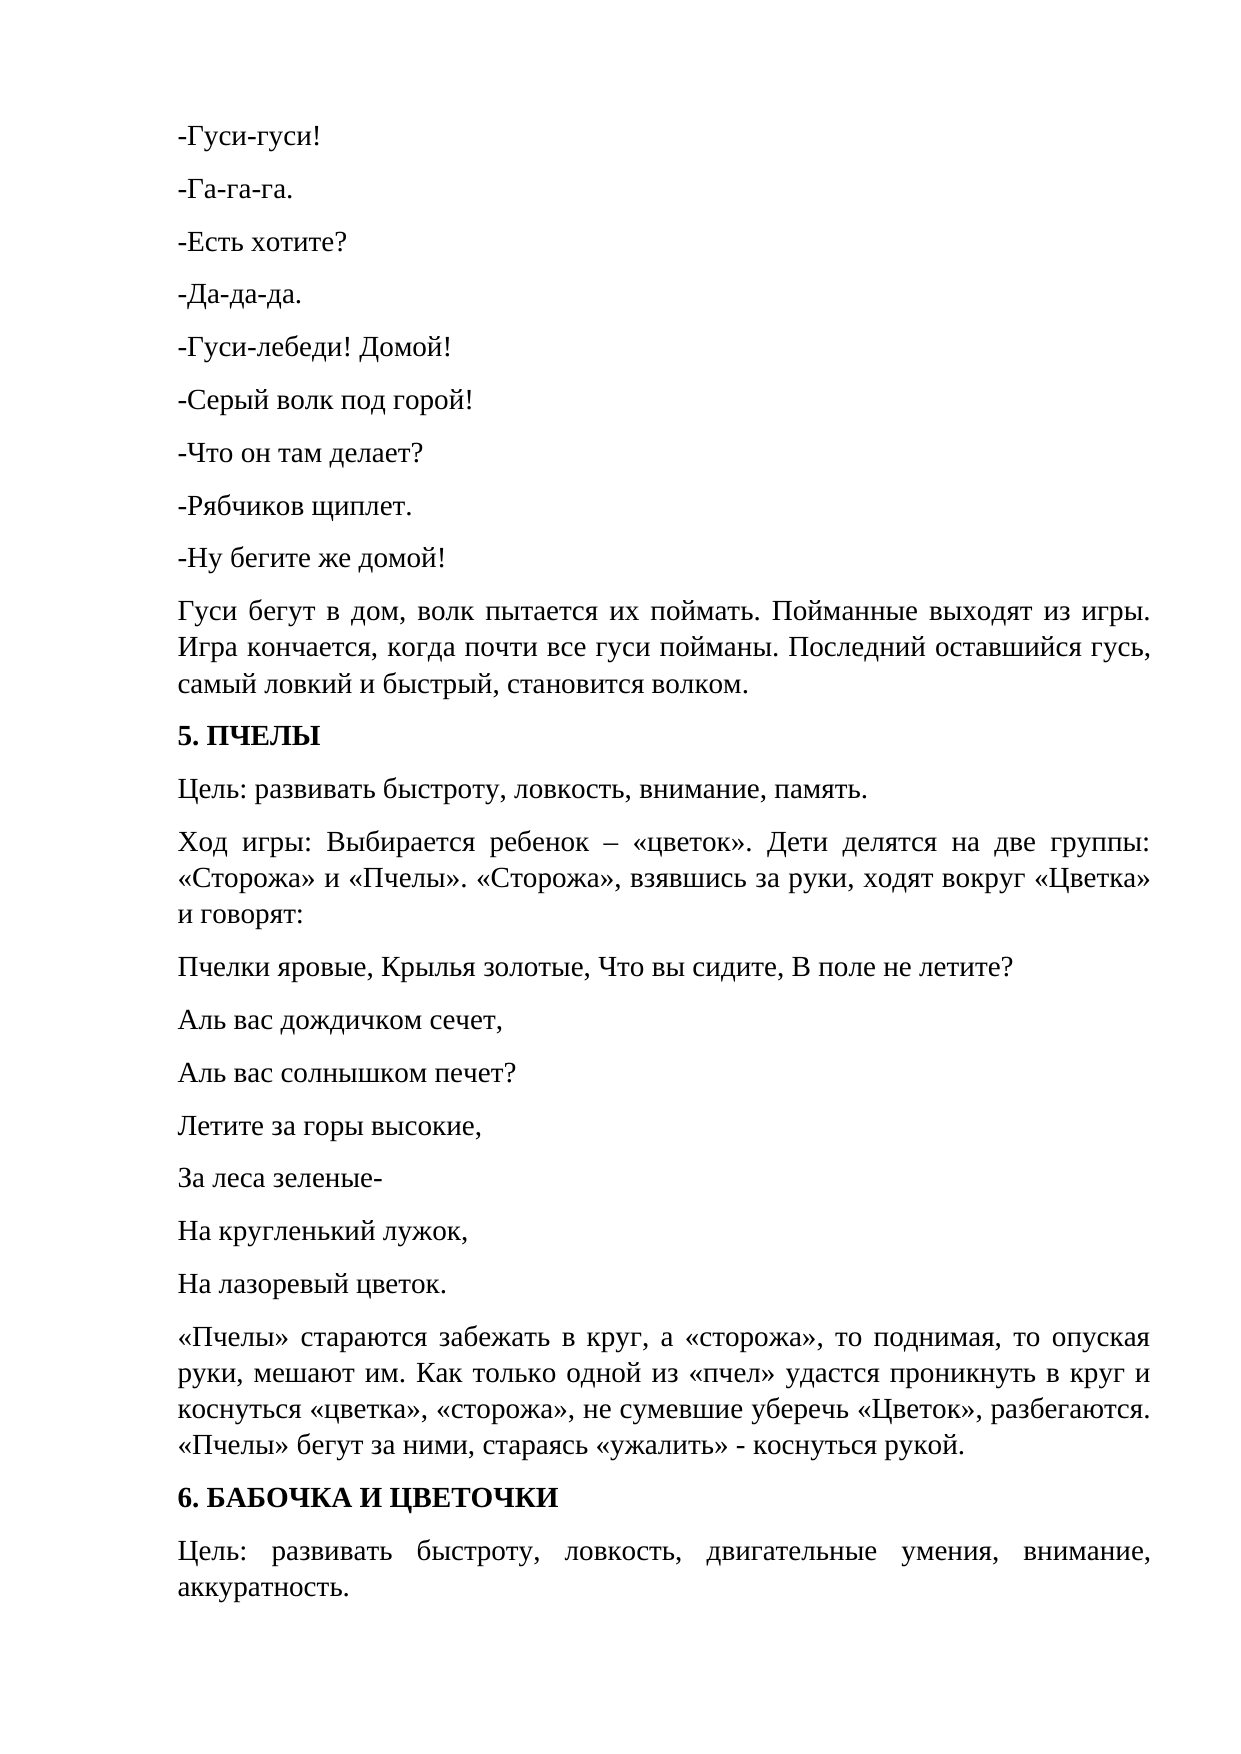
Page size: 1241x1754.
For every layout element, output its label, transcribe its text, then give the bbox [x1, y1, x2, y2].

text Цель: развивать быстроту, ловкость, двигательные умения, внимание, аккуратность. [177, 1533, 1152, 1603]
text Цель: развивать быстроту, ловкость, внимание, память. [177, 771, 1152, 805]
text На лазоревый цветок. [177, 1266, 1152, 1300]
text За леса зеленые- [177, 1161, 1152, 1194]
text -Га-га-га. [177, 171, 1152, 204]
text -Да-да-да. [177, 277, 1152, 310]
text -Что он там делает? [177, 435, 1152, 468]
text Пчелки яровые, Крылья золотые, Что вы сидите, В поле не летите? [177, 949, 1152, 983]
text -Гуси-лебеди! Домой! [177, 329, 1152, 363]
text -Есть хотите? [177, 224, 1152, 257]
text Ход игры: Выбирается ребенок – «цветок». Дети делятся на две группы: «Сторожа» и «Пчелы». «Сторожа», взявшись за руки, ходят вокруг «Цветка» и говорят: [177, 824, 1152, 930]
text Аль вас дождичком сечет, [177, 1002, 1152, 1036]
text Летите за горы высокие, [177, 1108, 1152, 1141]
text Аль вас солнышком печет? [177, 1055, 1152, 1088]
text -Серый волк под горой! [177, 382, 1152, 416]
text На кругленький лужок, [177, 1213, 1152, 1247]
text -Ну бегите же домой! [177, 541, 1152, 574]
text 6. БАБОЧКА И ЦВЕТОЧКИ [177, 1480, 1152, 1514]
text -Рябчиков щиплет. [177, 488, 1152, 521]
text Гуси бегут в дом, волк пытается их поймать. Пойманные выходят из игры. Игра кончается, когда почти все гуси пойманы. Последний оставшийся гусь, самый ловкий и быстрый, становится волком. [177, 593, 1152, 699]
text «Пчелы» стараются забежать в круг, а «сторожа», то поднимая, то опуская руки, мешают им. Как только одной из «пчел» удастся проникнуть в круг и коснуться «цветка», «сторожа», не сумевшие уберечь «Цветок», разбегаются. «Пчелы» бегут за ними, стараясь «ужалить» - коснуться рукой. [177, 1319, 1152, 1461]
text -Гуси-гуси! [177, 118, 1152, 152]
text 5. ПЧЕЛЫ [177, 718, 1152, 752]
